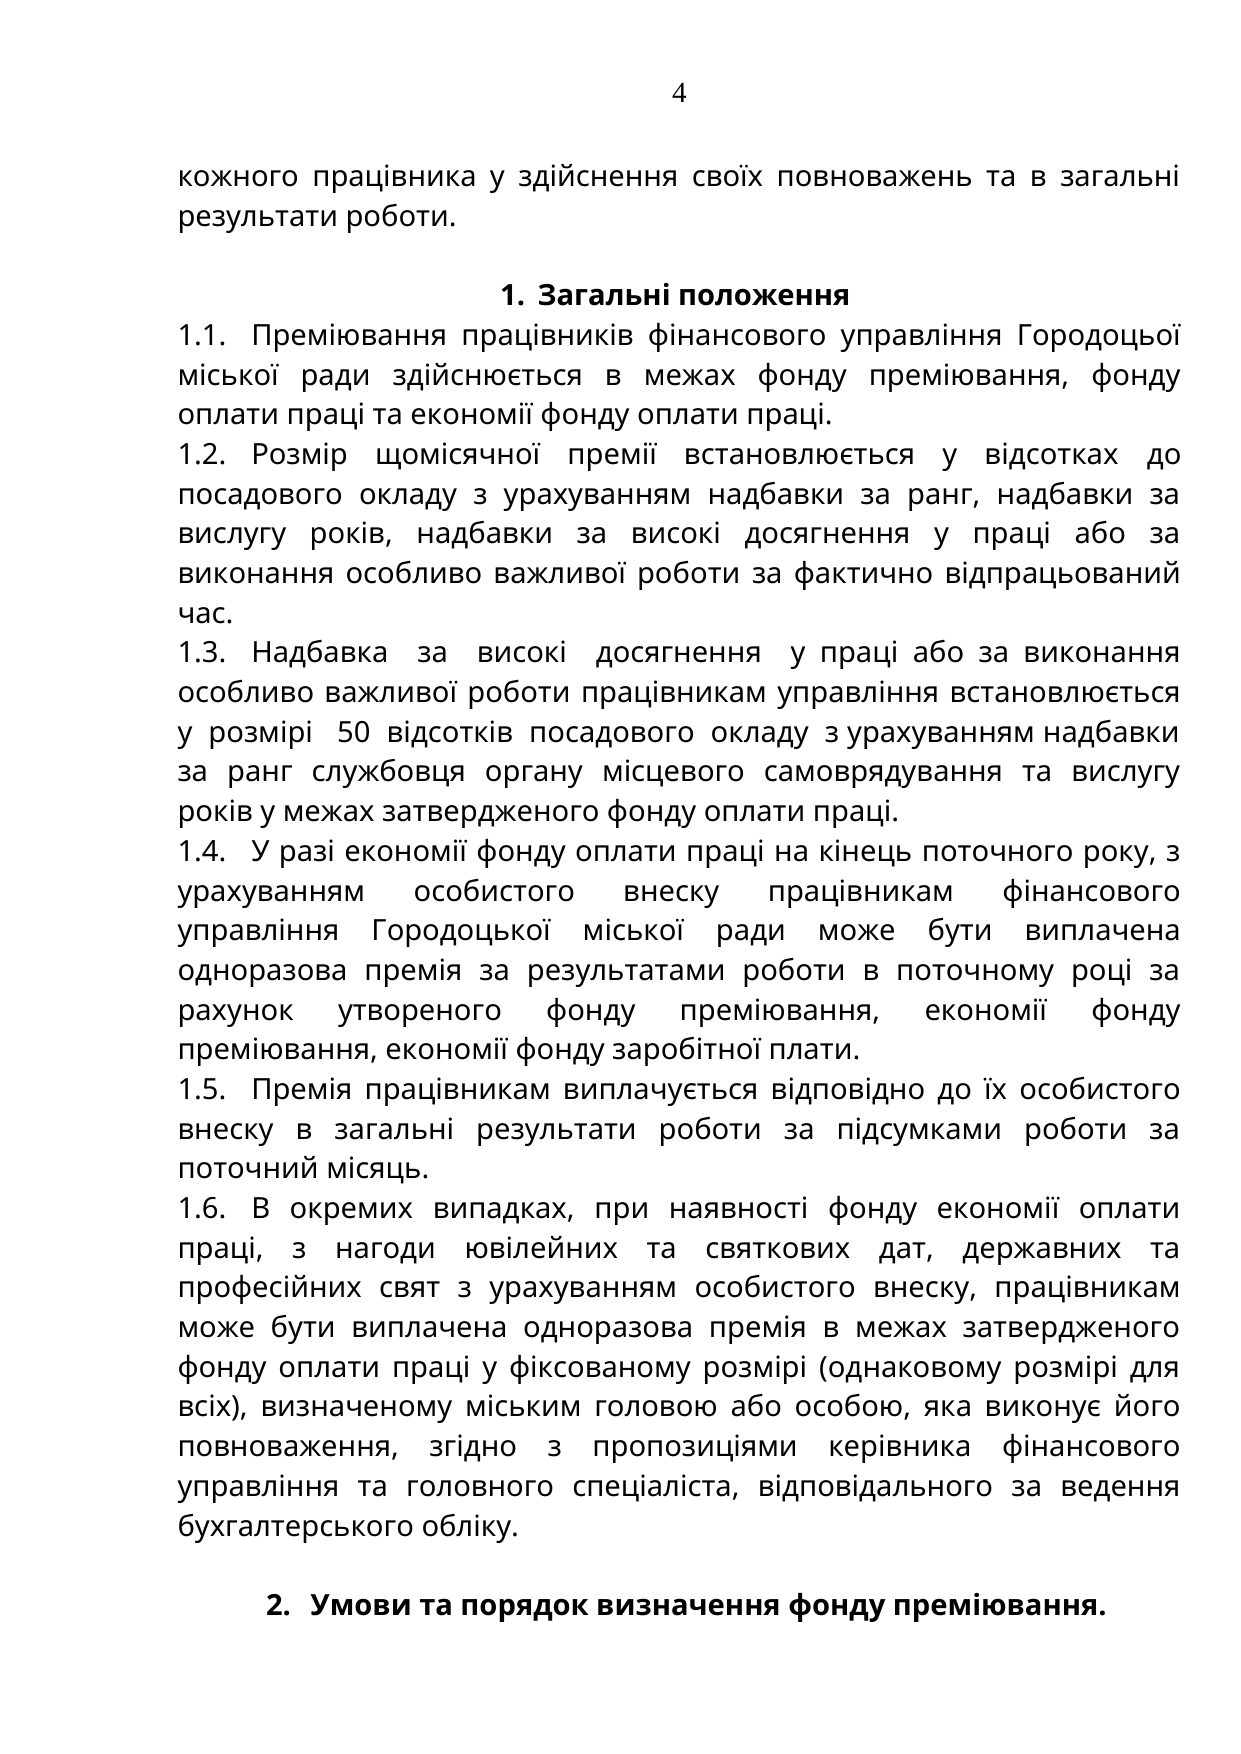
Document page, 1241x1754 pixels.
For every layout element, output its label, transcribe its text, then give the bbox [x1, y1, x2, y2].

list Преміювання працівників фінансового управління Городоцьої міської ради здійснюється в межах фонду преміювання, фонду оплати праці та економії фонду оплати праці. [177, 314, 1181, 433]
list Загальні положення [169, 274, 1181, 314]
list Надбавка за високі досягнення у праці або за виконання особливо важливої роботи працівникам управління встановлюється у розмірі 50 відсотків посадового окладу з урахуванням надбавки за ранг службовця органу місцевого самоврядування та вислугу років у межах затвердженого фонду оплати праці. [177, 632, 1181, 830]
list Розмір щомісячної премії встановлюється у відсотках до посадового окладу з урахуванням надбавки за ранг, надбавки за вислугу років, надбавки за високі досягнення у праці або за виконання особливо важливої роботи за фактично відпрацьований час. [177, 433, 1147, 473]
list У разі економії фонду оплати праці на кінець поточного року, з урахуванням особистого внеску працівникам фінансового управління Городоцької міської ради може бути виплачена одноразова премія за результатами роботи в поточному році за рахунок утвореного фонду преміювання, економії фонду преміювання, економії фонду заробітної плати. [177, 830, 1181, 1068]
list Умови та порядок визначення фонду преміювання. [192, 1584, 1181, 1624]
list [177, 155, 1181, 235]
list Розмір щомісячної премії встановлюється у відсотках до посадового окладу з урахуванням надбавки за ранг, надбавки за вислугу років, надбавки за високі досягнення у праці або за виконання особливо важливої роботи за фактично відпрацьований час. [177, 552, 1181, 632]
list В окремих випадках, при наявності фонду економії оплати праці, з нагоди ювілейних та святкових дат, державних та професійних свят з урахуванням особистого внеску, працівникам може бути виплачена одноразова премія в межах затвердженого фонду оплати праці у фіксованому розмірі (однаковому розмірі для всіх), визначеному міським головою або особою, яка виконує його повноваження, згідно з пропозиціями керівника фінансового управління та головного спеціаліста, відповідального за ведення бухгалтерського обліку. [177, 1187, 1181, 1544]
list Премія працівникам виплачується відповідно до їх особистого внеску в загальні результати роботи за підсумками роботи за поточний місяць. [177, 1068, 1181, 1187]
